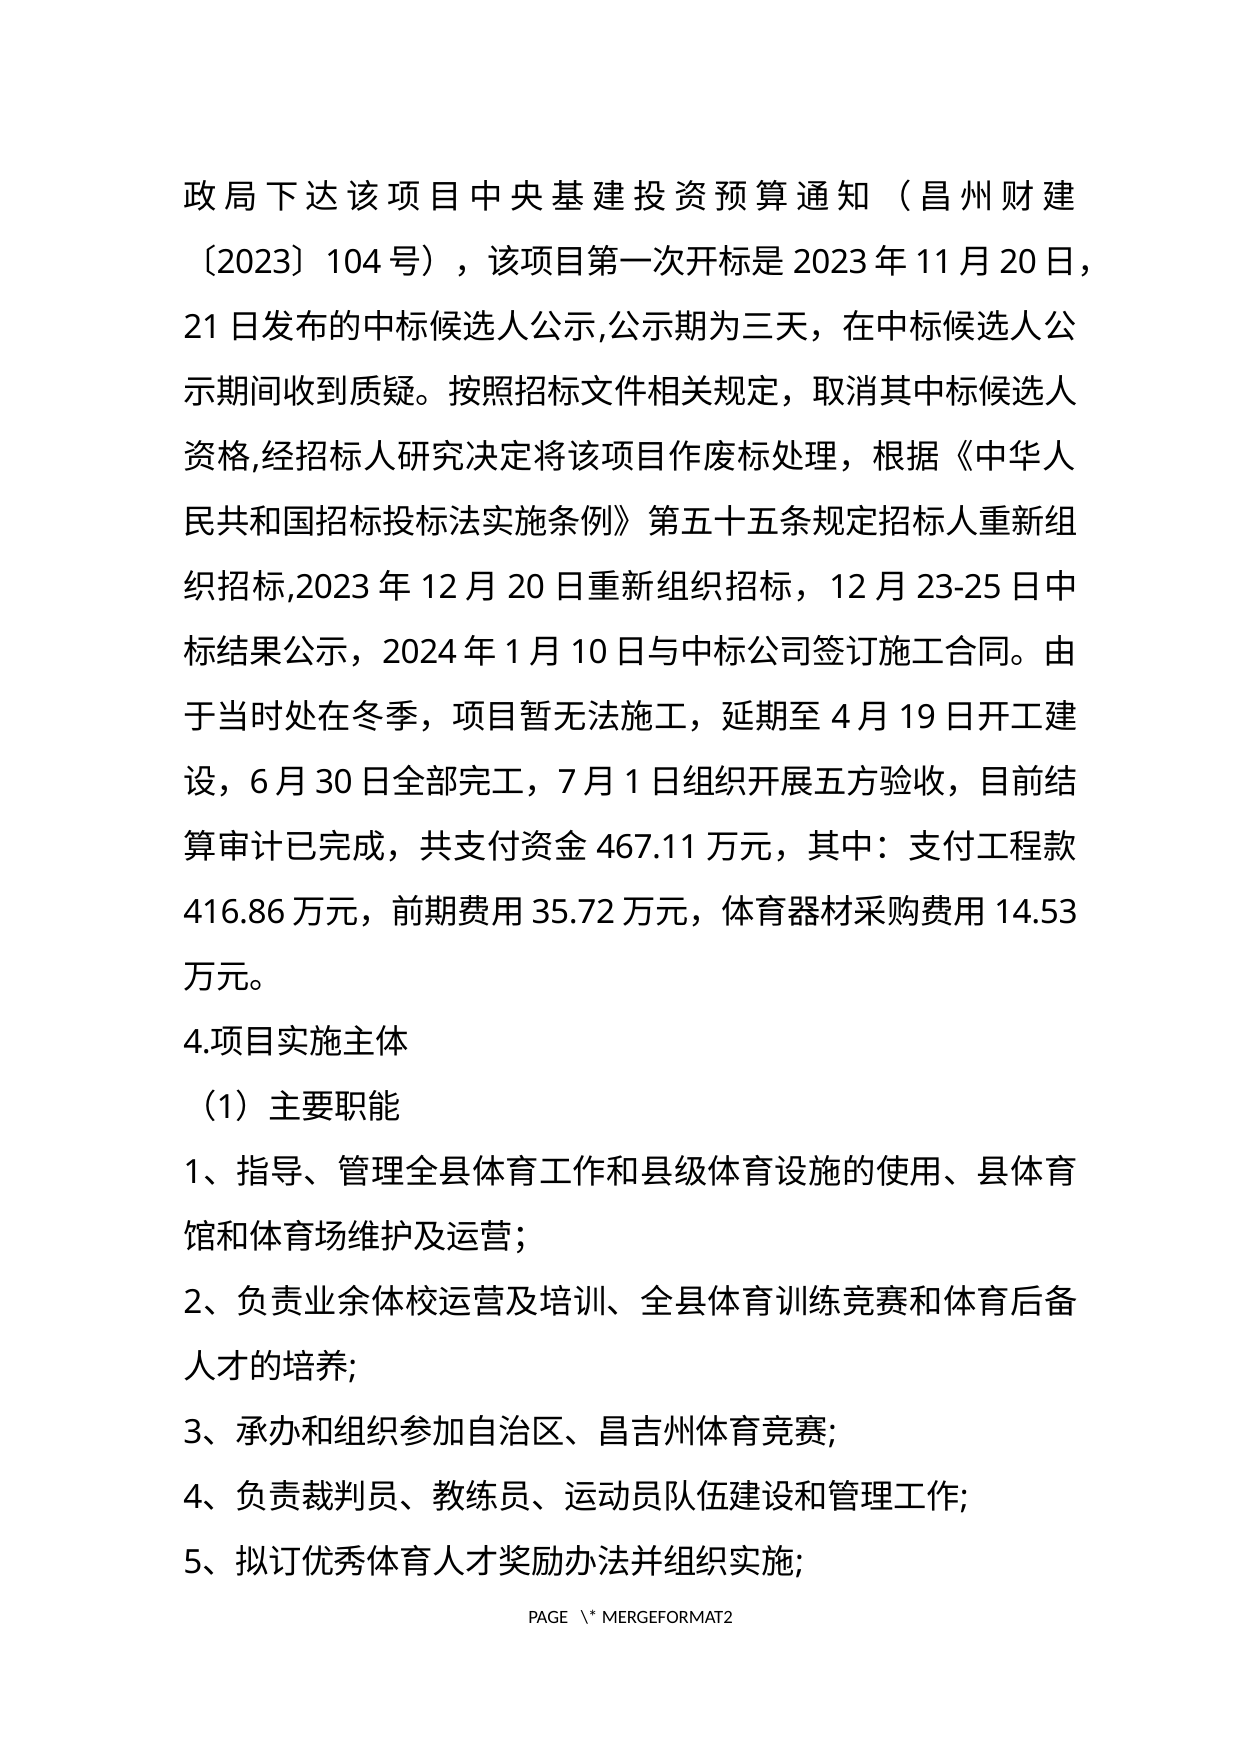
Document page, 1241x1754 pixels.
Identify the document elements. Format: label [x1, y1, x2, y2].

text [183, 162, 1078, 1592]
